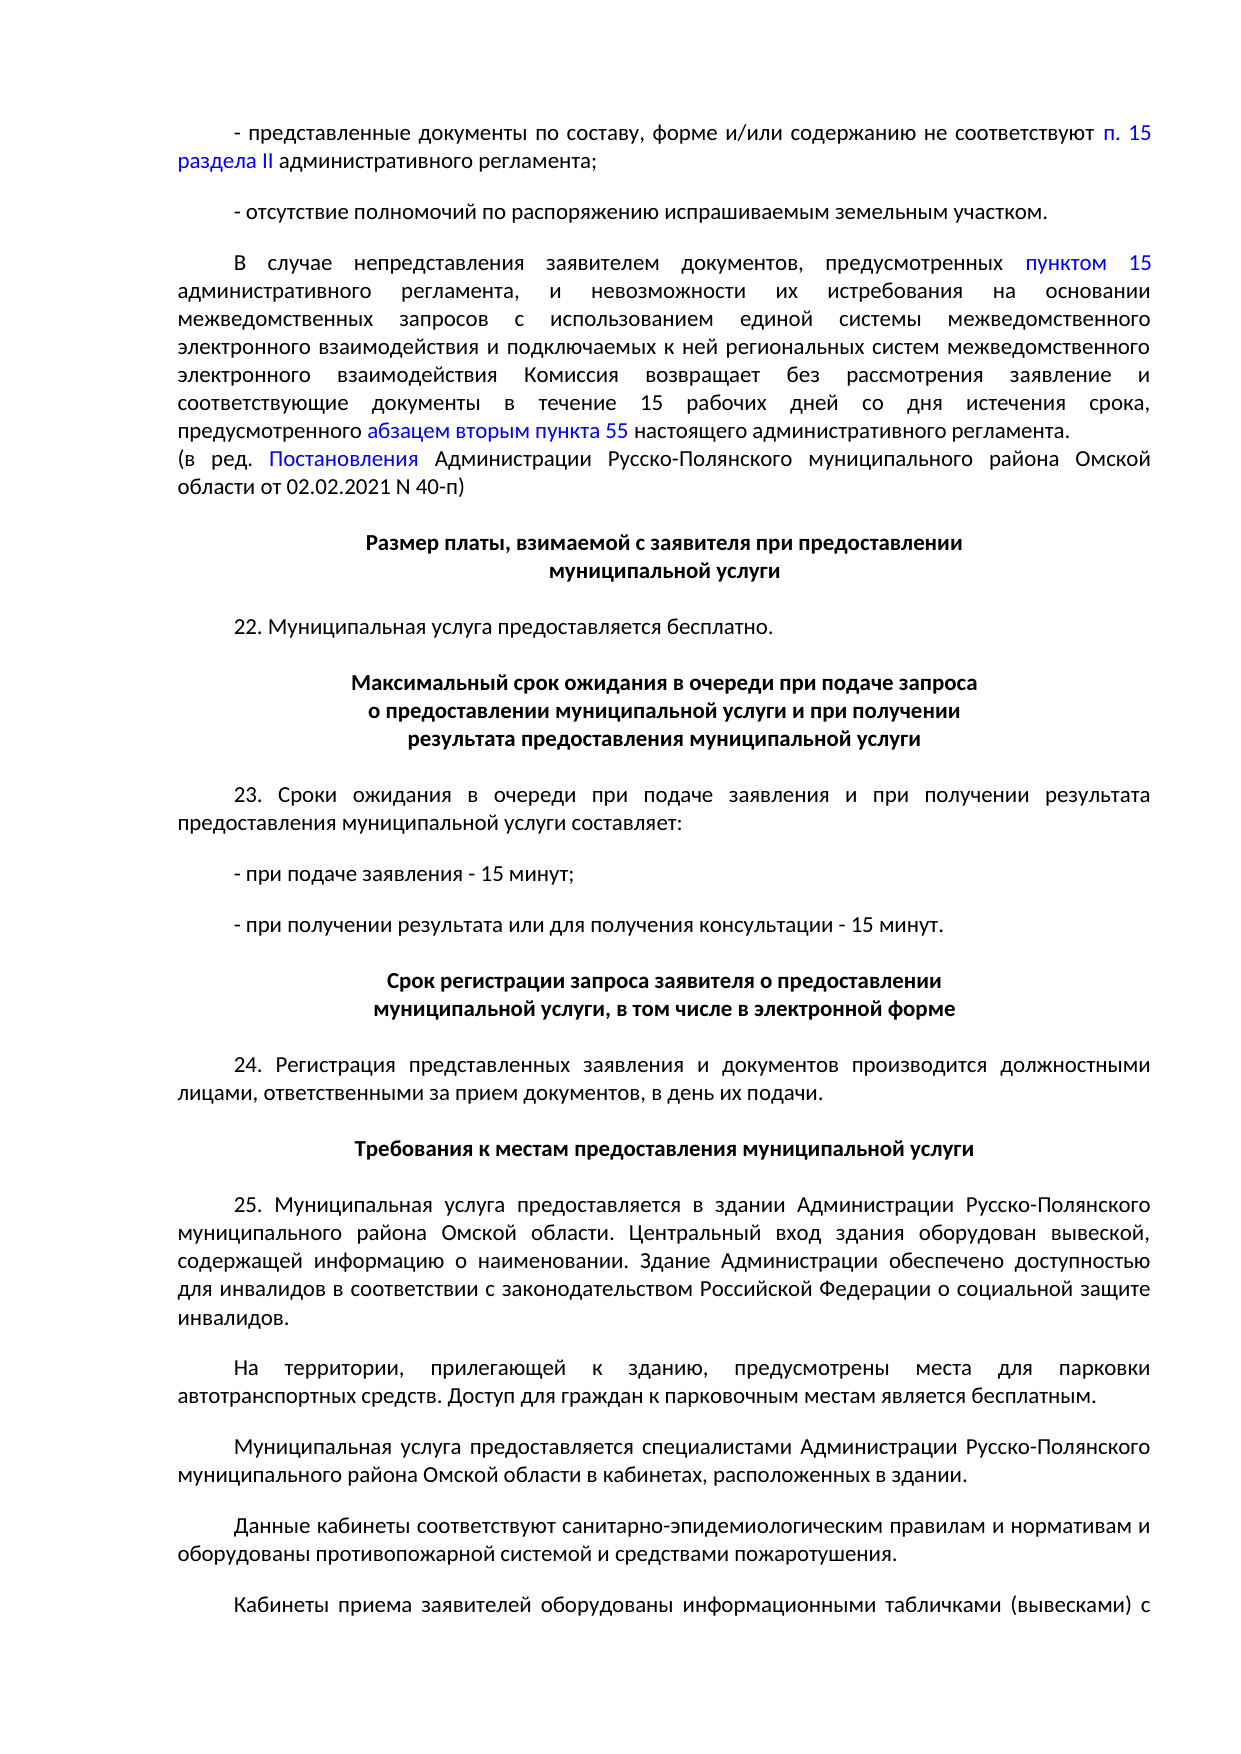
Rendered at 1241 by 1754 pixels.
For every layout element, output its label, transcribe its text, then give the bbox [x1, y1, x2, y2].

title Требования к местам предоставления муниципальной услуги [177, 1134, 1152, 1162]
title муниципальной услуги, в том числе в электронной форме [177, 994, 1152, 1022]
text - при получении результата или для получения консультации - 15 минут. [177, 910, 1152, 938]
text 25. Муниципальная услуга предоставляется в здании Администрации Русско-Полянского муниципального района Омской области. Центральный вход здания оборудован вывеской, содержащей информацию о наименовании. Здание Администрации обеспечено доступностью для инвалидов в соответствии с законодательством Российской Федерации о социальной защите инвалидов. [177, 1191, 1152, 1331]
text (в ред. Постановления Администрации Русско-Полянского муниципального района Омской области от 02.02.2021 N 40-п) [177, 444, 1152, 500]
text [177, 1590, 1152, 1618]
title о предоставлении муниципальной услуги и при получении [177, 696, 1152, 724]
title результата предоставления муниципальной услуги [177, 724, 1152, 752]
text В случае непредставления заявителем документов, предусмотренных пунктом 15 административного регламента, и невозможности их истребования на основании межведомственных запросов с использованием единой системы межведомственного электронного взаимодействия и подключаемых к ней региональных систем межведомственного электронного взаимодействия Комиссия возвращает без рассмотрения заявление и соответствующие документы в течение 15 рабочих дней со дня истечения срока, предусмотренного абзацем вторым пункта 55 настоящего административного регламента. [177, 248, 1152, 444]
text 24. Регистрация представленных заявления и документов производится должностными лицами, ответственными за прием документов, в день их подачи. [177, 1050, 1152, 1106]
title Максимальный срок ожидания в очереди при подаче запроса [177, 668, 1152, 696]
text - представленные документы по составу, форме и/или содержанию не соответствуют п. 15 раздела II административного регламента; [177, 118, 1152, 174]
text Муниципальная услуга предоставляется специалистами Администрации Русско-Полянского муниципального района Омской области в кабинетах, расположенных в здании. [177, 1432, 1152, 1488]
text На территории, прилегающей к зданию, предусмотрены места для парковки автотранспортных средств. Доступ для граждан к парковочным местам является бесплатным. [177, 1353, 1152, 1409]
text 23. Сроки ожидания в очереди при подаче заявления и при получении результата предоставления муниципальной услуги составляет: [177, 780, 1152, 836]
text Данные кабинеты соответствуют санитарно-эпидемиологическим правилам и нормативам и оборудованы противопожарной системой и средствами пожаротушения. [177, 1511, 1152, 1567]
text 22. Муниципальная услуга предоставляется бесплатно. [177, 612, 1152, 640]
title Срок регистрации запроса заявителя о предоставлении [177, 966, 1152, 994]
title Размер платы, взимаемой с заявителя при предоставлении [177, 528, 1152, 556]
text - отсутствие полномочий по распоряжению испрашиваемым земельным участком. [177, 197, 1152, 225]
title муниципальной услуги [177, 556, 1152, 584]
text - при подаче заявления - 15 минут; [177, 859, 1152, 887]
